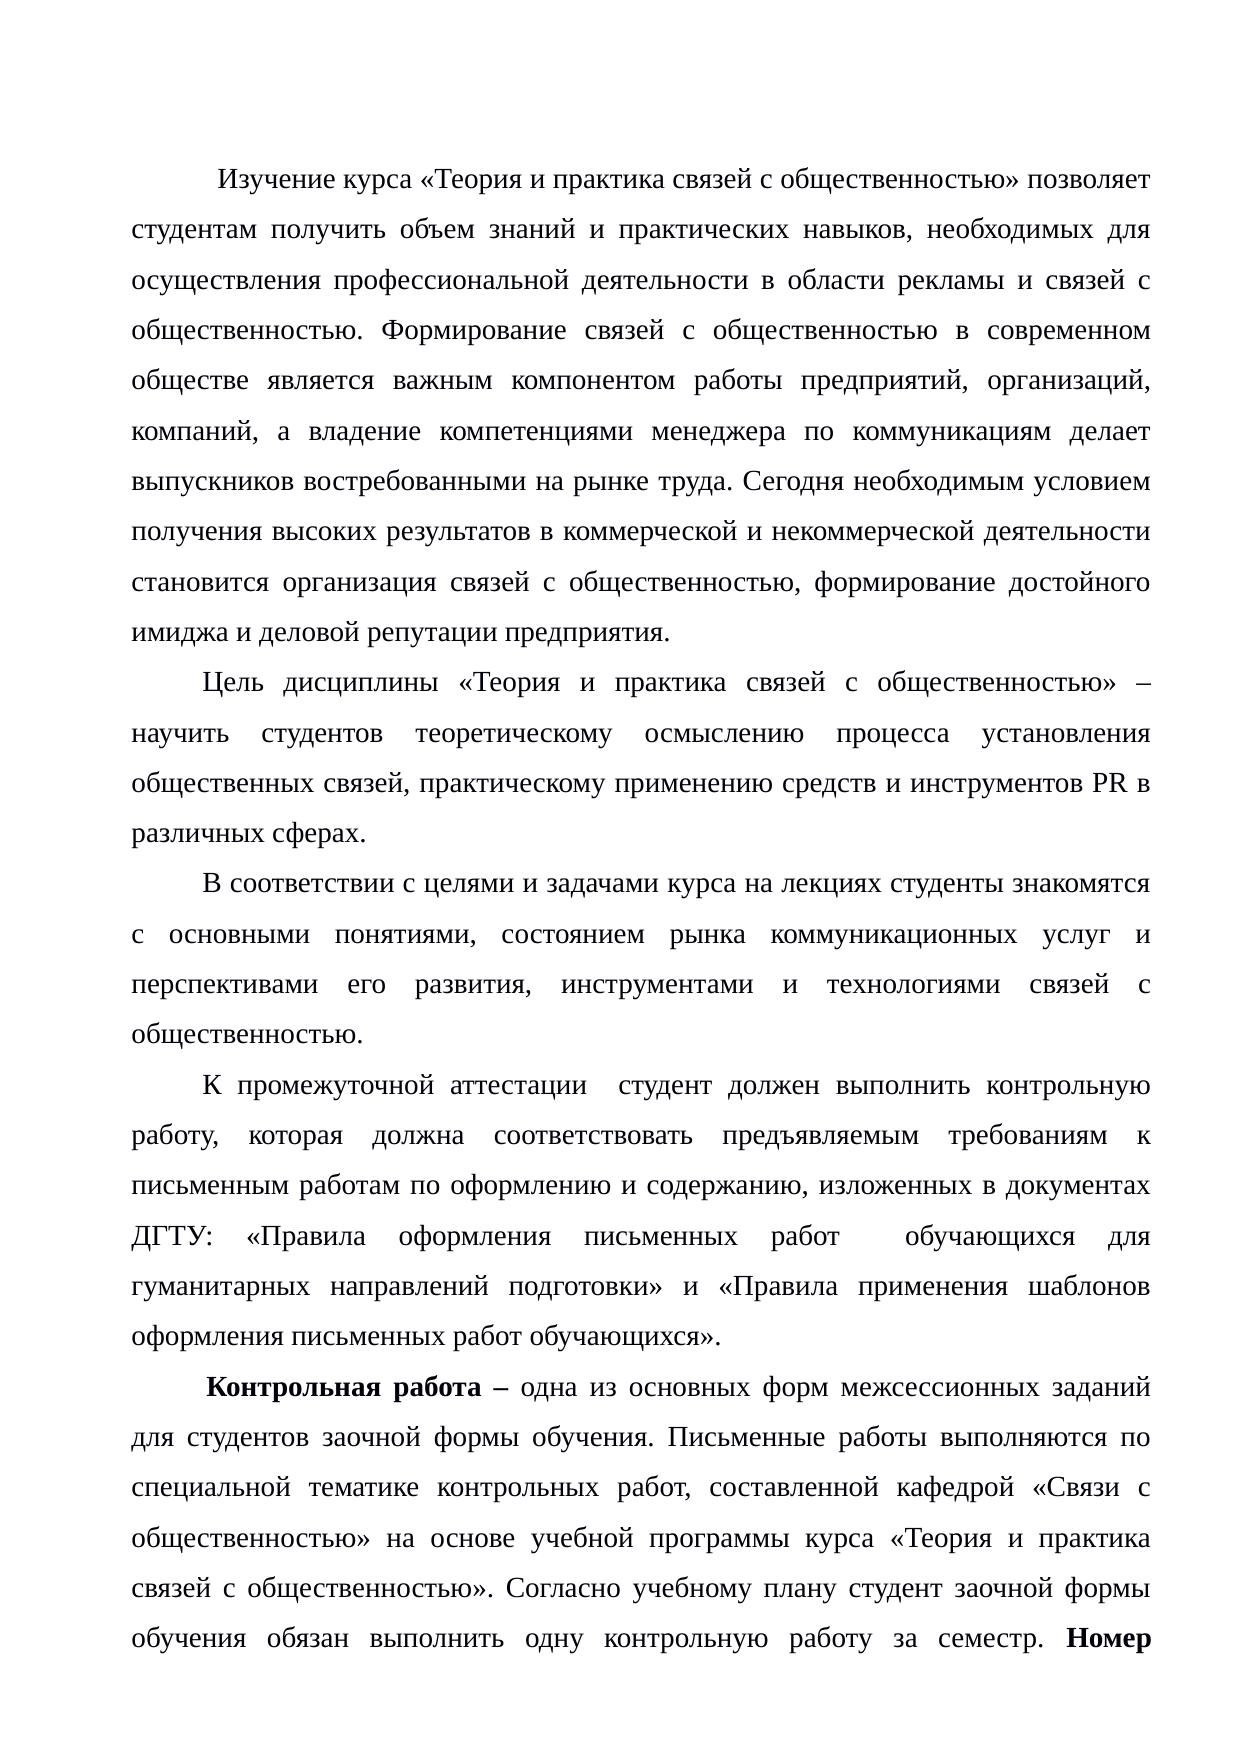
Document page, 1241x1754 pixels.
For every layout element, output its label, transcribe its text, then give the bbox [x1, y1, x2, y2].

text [131, 1369, 1152, 1654]
text К промежуточной аттестации студент должен выполнить контрольную работу, которая должна соответствовать предъявляемым требованиям к письменным работам по оформлению и содержанию, изложенных в документах ДГТУ: «Правила оформления письменных работ обучающихся для гуманитарных направлений подготовки» и «Правила применения шаблонов оформления письменных работ обучающихся». [131, 1067, 1152, 1352]
text В соответствии с целями и задачами курса на лекциях студенты знакомятся с основными понятиями, состоянием рынка коммуникационных услуг и перспективами его развития, инструментами и технологиями связей с общественностью. [131, 866, 1152, 1050]
text Изучение курса «Теория и практика связей с общественностью» позволяет студентам получить объем знаний и практических навыков, необходимых для осуществления профессиональной деятельности в области рекламы и связей с общественностью. Формирование связей с общественностью в современном обществе является важным компонентом работы предприятий, организаций, компаний, а владение компетенциями менеджера по коммуникациям делает выпускников востребованными на рынке труда. Сегодня необходимым условием получения высоких результатов в коммерческой и некоммерческой деятельности становится организация связей с общественностью, формирование достойного имиджа и деловой репутации предприятия. [131, 161, 1152, 648]
text Цель дисциплины «Теория и практика связей с общественностью» – научить студентов теоретическому осмыслению процесса установления общественных связей, практическому применению средств и инструментов PR в различных сферах. [131, 664, 1152, 849]
